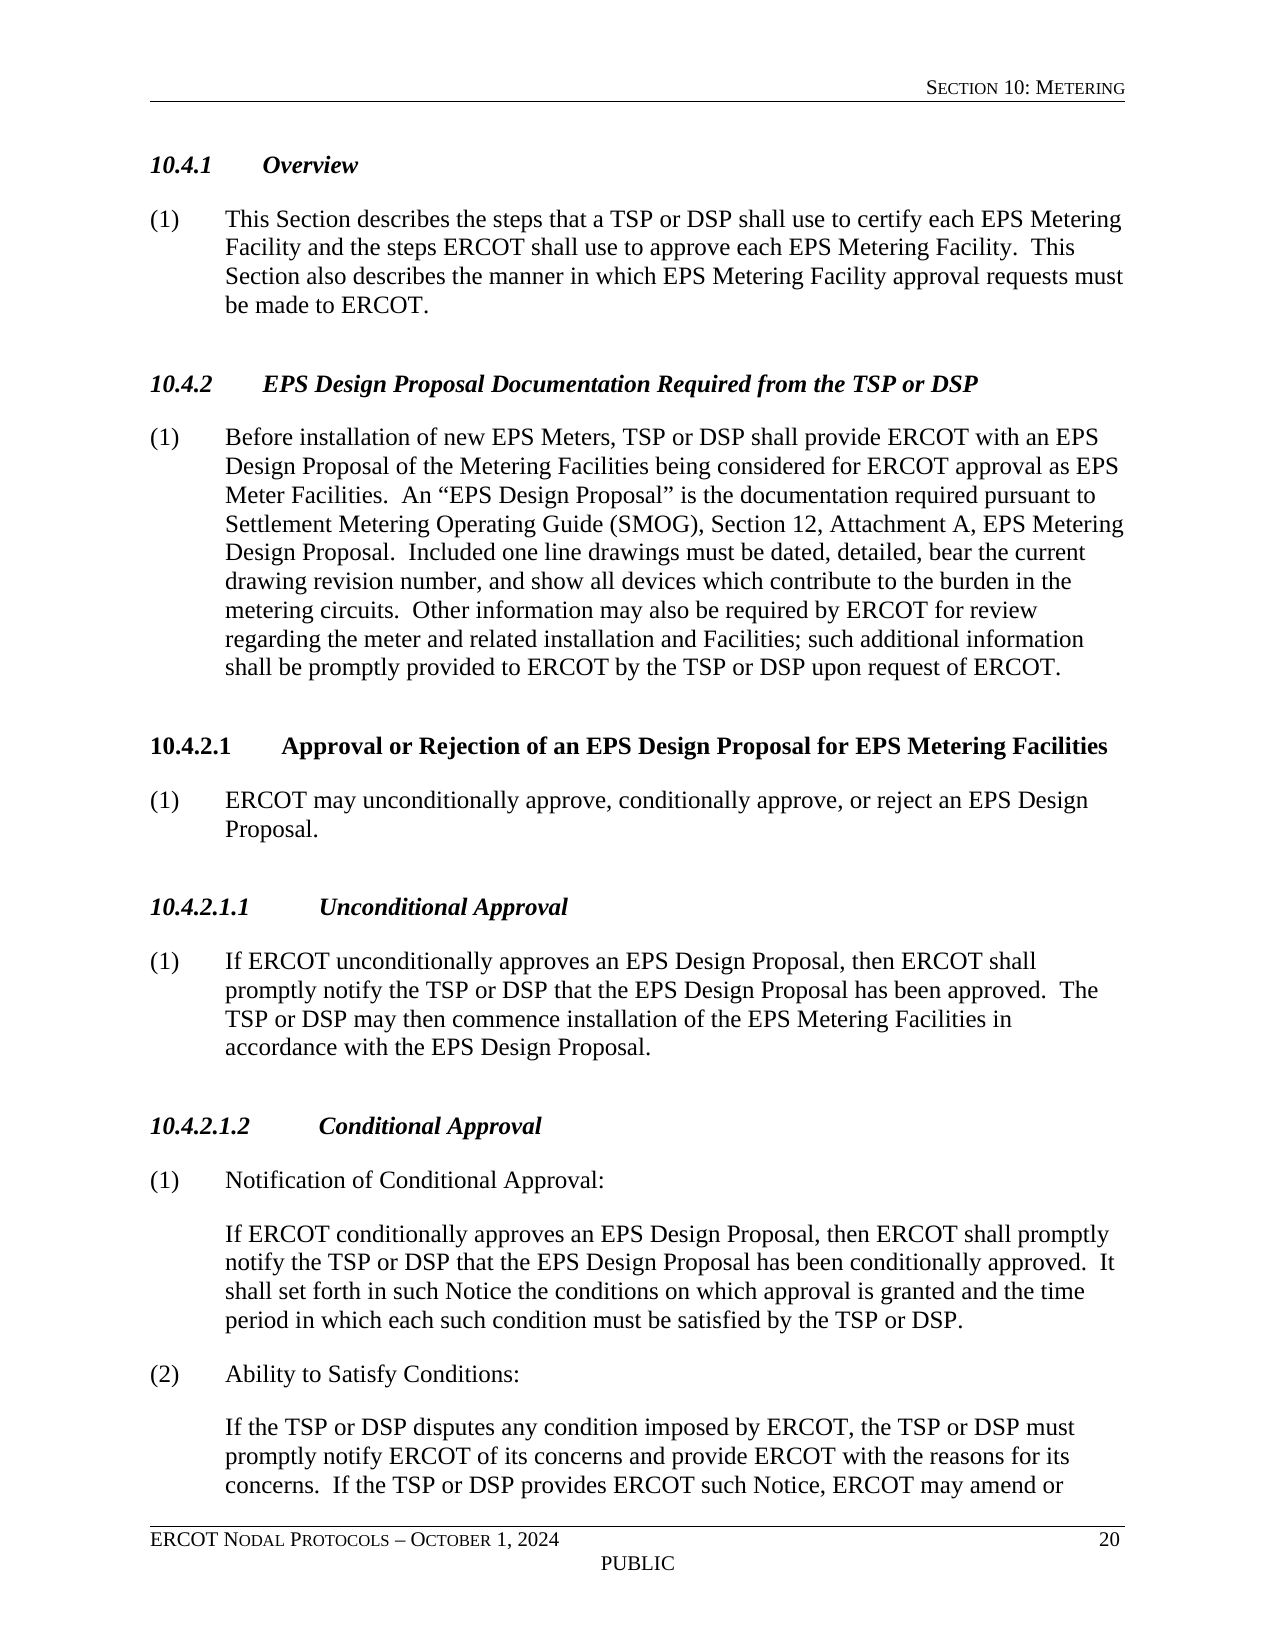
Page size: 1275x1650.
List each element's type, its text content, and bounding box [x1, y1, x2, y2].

text 10.4.1 Overview [150, 150, 1125, 179]
list (1) Notification of Conditional Approval: [150, 1165, 1125, 1194]
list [225, 1412, 1125, 1499]
text 10.4.2 EPS Design Proposal Documentation Required from the TSP or DSP [150, 369, 1125, 397]
text (1) Before installation of new EPS Meters, TSP or DSP shall provide ERCOT with an EPS Design Proposal of the Metering Facilities being considered for ERCOT approval as EPS Meter Facilities. An “EPS Design Proposal” is the documentation required pursuant to Settlement Metering Operating Guide (SMOG), Section 12, Attachment A, EPS Metering Design Proposal. Included one line drawings must be dated, detailed, bear the current drawing revision number, and show all devices which contribute to the burden in the metering circuits. Other information may also be required by ERCOT for review regarding the meter and related installation and Facilities; such additional information shall be promptly provided to ERCOT by the TSP or DSP upon request of ERCOT. [150, 422, 1125, 681]
text (1) If ERCOT unconditionally approves an EPS Design Proposal, then ERCOT shall promptly notify the TSP or DSP that the EPS Design Proposal has been approved. The TSP or DSP may then commence installation of the EPS Metering Facilities in accordance with the EPS Design Proposal. [150, 946, 1125, 1061]
text 10.4.2.1 Approval or Rejection of an EPS Design Proposal for EPS Metering Facilities [150, 731, 1125, 760]
text (1) ERCOT may unconditionally approve, conditionally approve, or reject an EPS Design Proposal. [150, 785, 1125, 842]
text (1) This Section describes the steps that a TSP or DSP shall use to certify each EPS Metering Facility and the steps ERCOT shall use to approve each EPS Metering Facility. This Section also describes the manner in which EPS Metering Facility approval requests must be made to ERCOT. [150, 204, 1125, 319]
text 10.4.2.1.1 Unconditional Approval [150, 892, 1125, 921]
list If ERCOT conditionally approves an EPS Design Proposal, then ERCOT shall promptly notify the TSP or DSP that the EPS Design Proposal has been conditionally approved. It shall set forth in such Notice the conditions on which approval is granted and the time period in which each such condition must be satisfied by the TSP or DSP. [225, 1219, 1125, 1334]
list (2) Ability to Satisfy Conditions: [150, 1359, 1125, 1387]
text 10.4.2.1.2 Conditional Approval [150, 1111, 1125, 1140]
